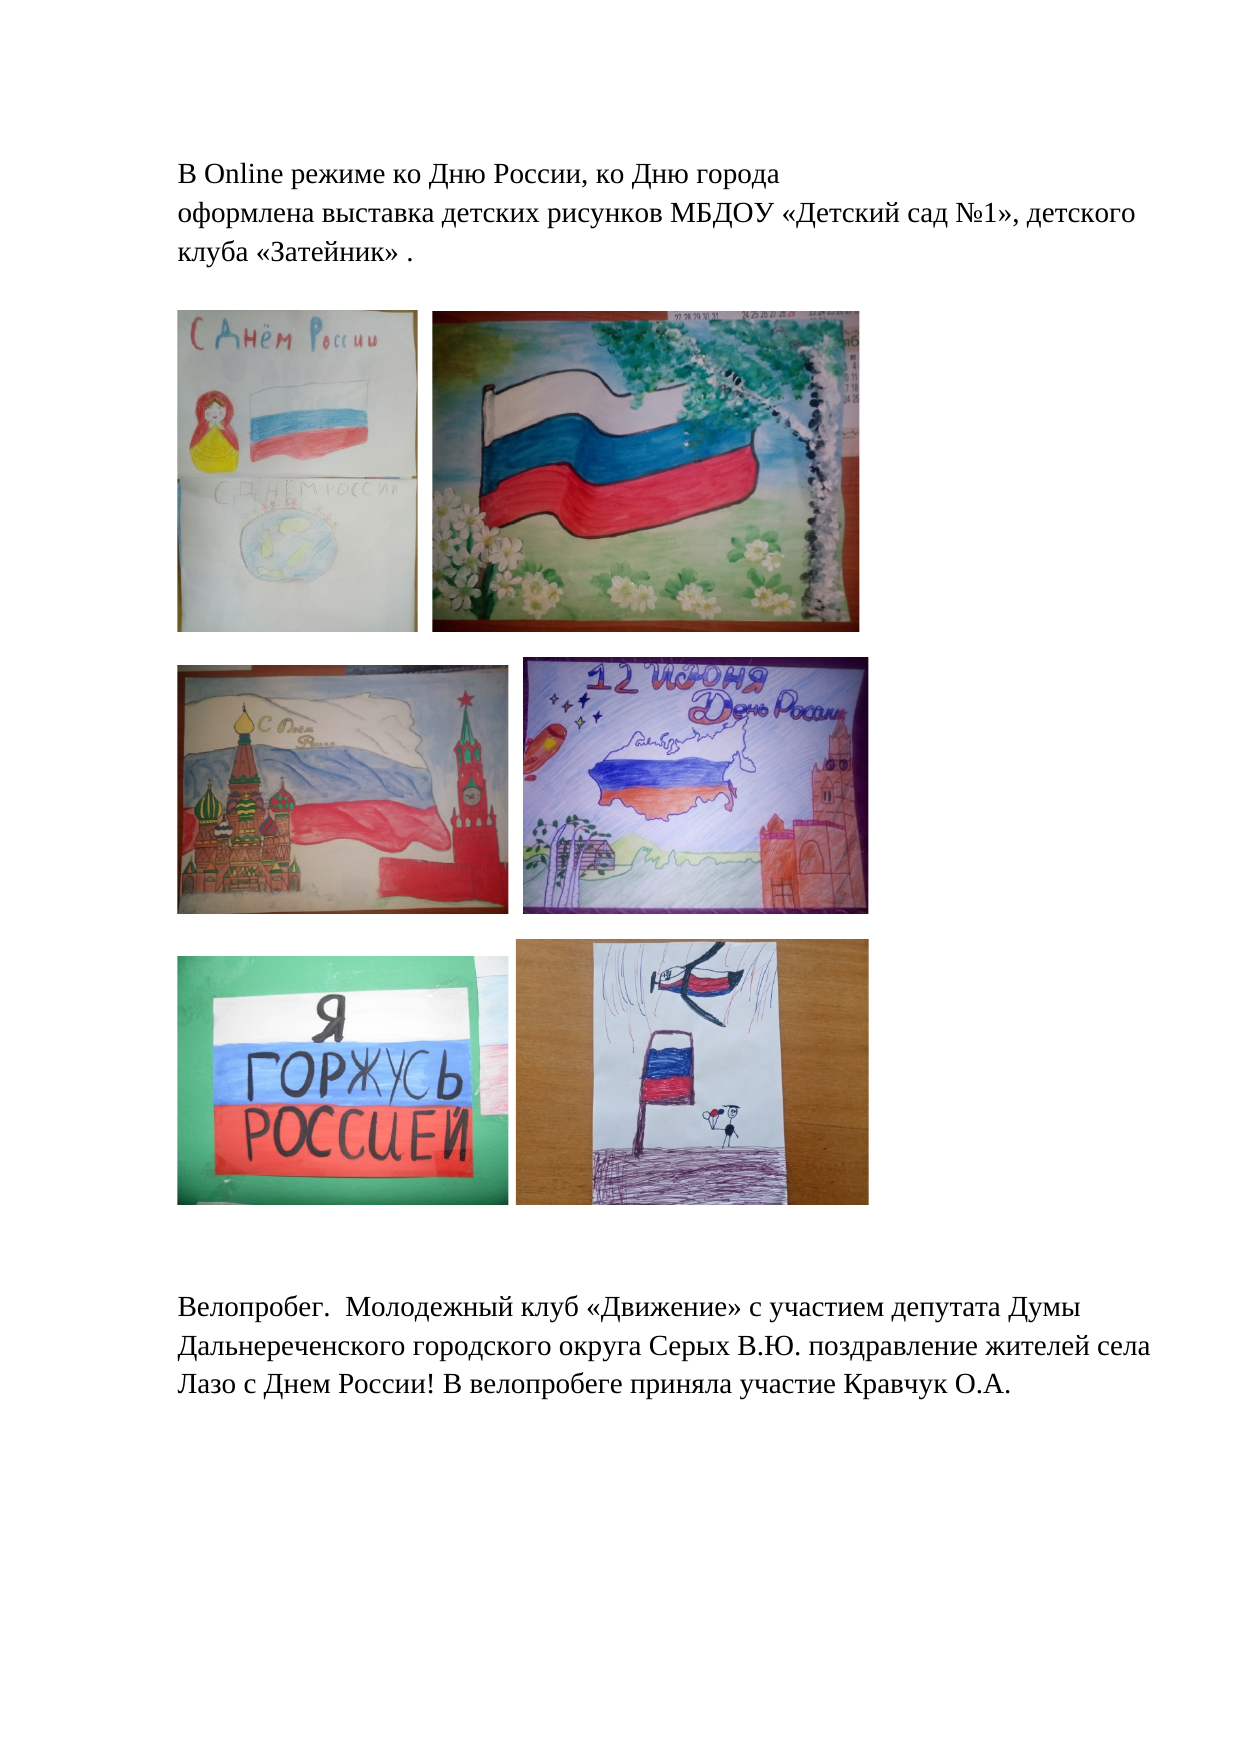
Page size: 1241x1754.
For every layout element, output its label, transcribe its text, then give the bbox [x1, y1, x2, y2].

picture [177, 665, 509, 914]
picture [432, 311, 860, 632]
text Велопробег. Молодежный клуб «Движение» с участием депутата Думы Дальнереченского городского округа Серых В.Ю. поздравление жителей села Лазо с Днем России! В велопробеге приняла участие Кравчук О.А. [177, 1289, 1152, 1400]
text оформлена выставка детских рисунков МБДОУ «Детский сад №1», детского клуба «Затейник» . [177, 195, 1152, 267]
picture [177, 956, 509, 1205]
picture [177, 310, 418, 632]
picture [523, 657, 869, 914]
text В Оnline режиме ко Дню России, ко Дню города [177, 157, 1152, 190]
picture [515, 939, 869, 1205]
